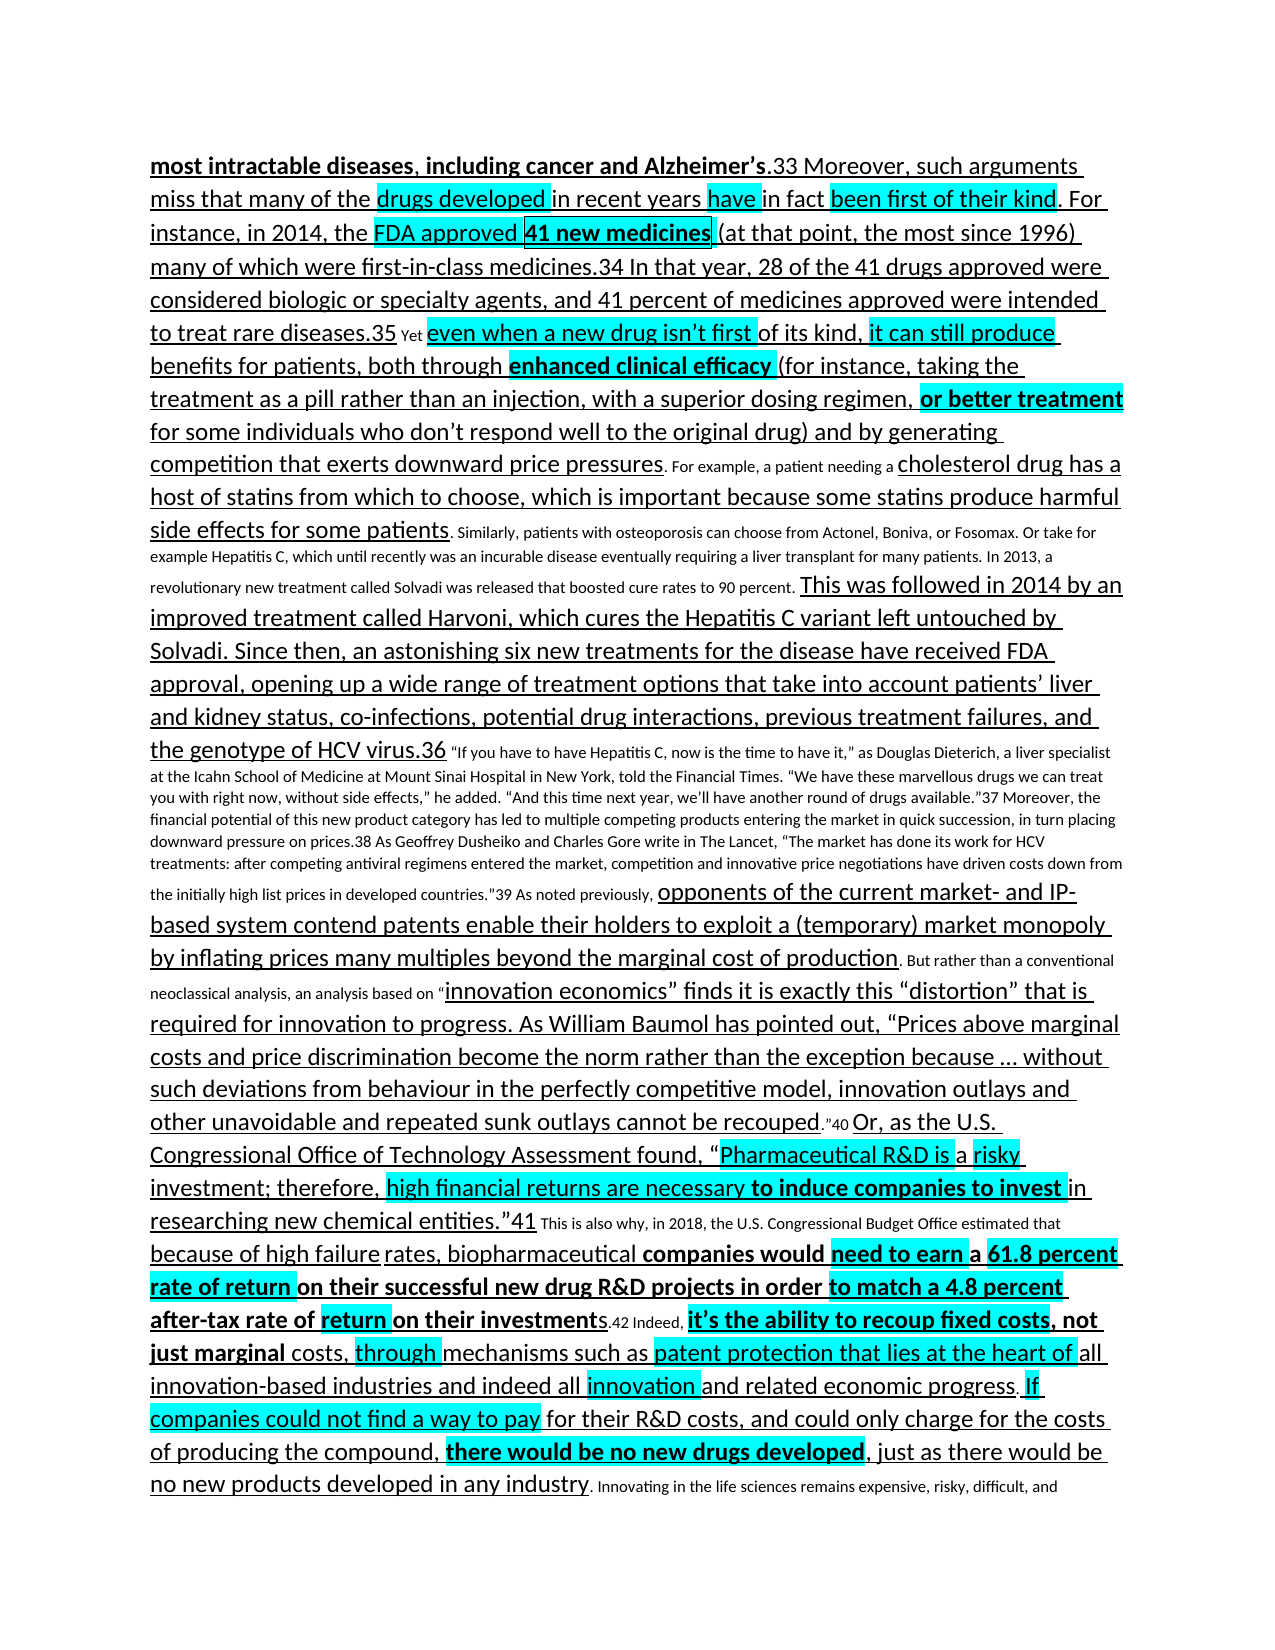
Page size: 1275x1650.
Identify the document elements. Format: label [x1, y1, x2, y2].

text [150, 150, 1125, 1499]
